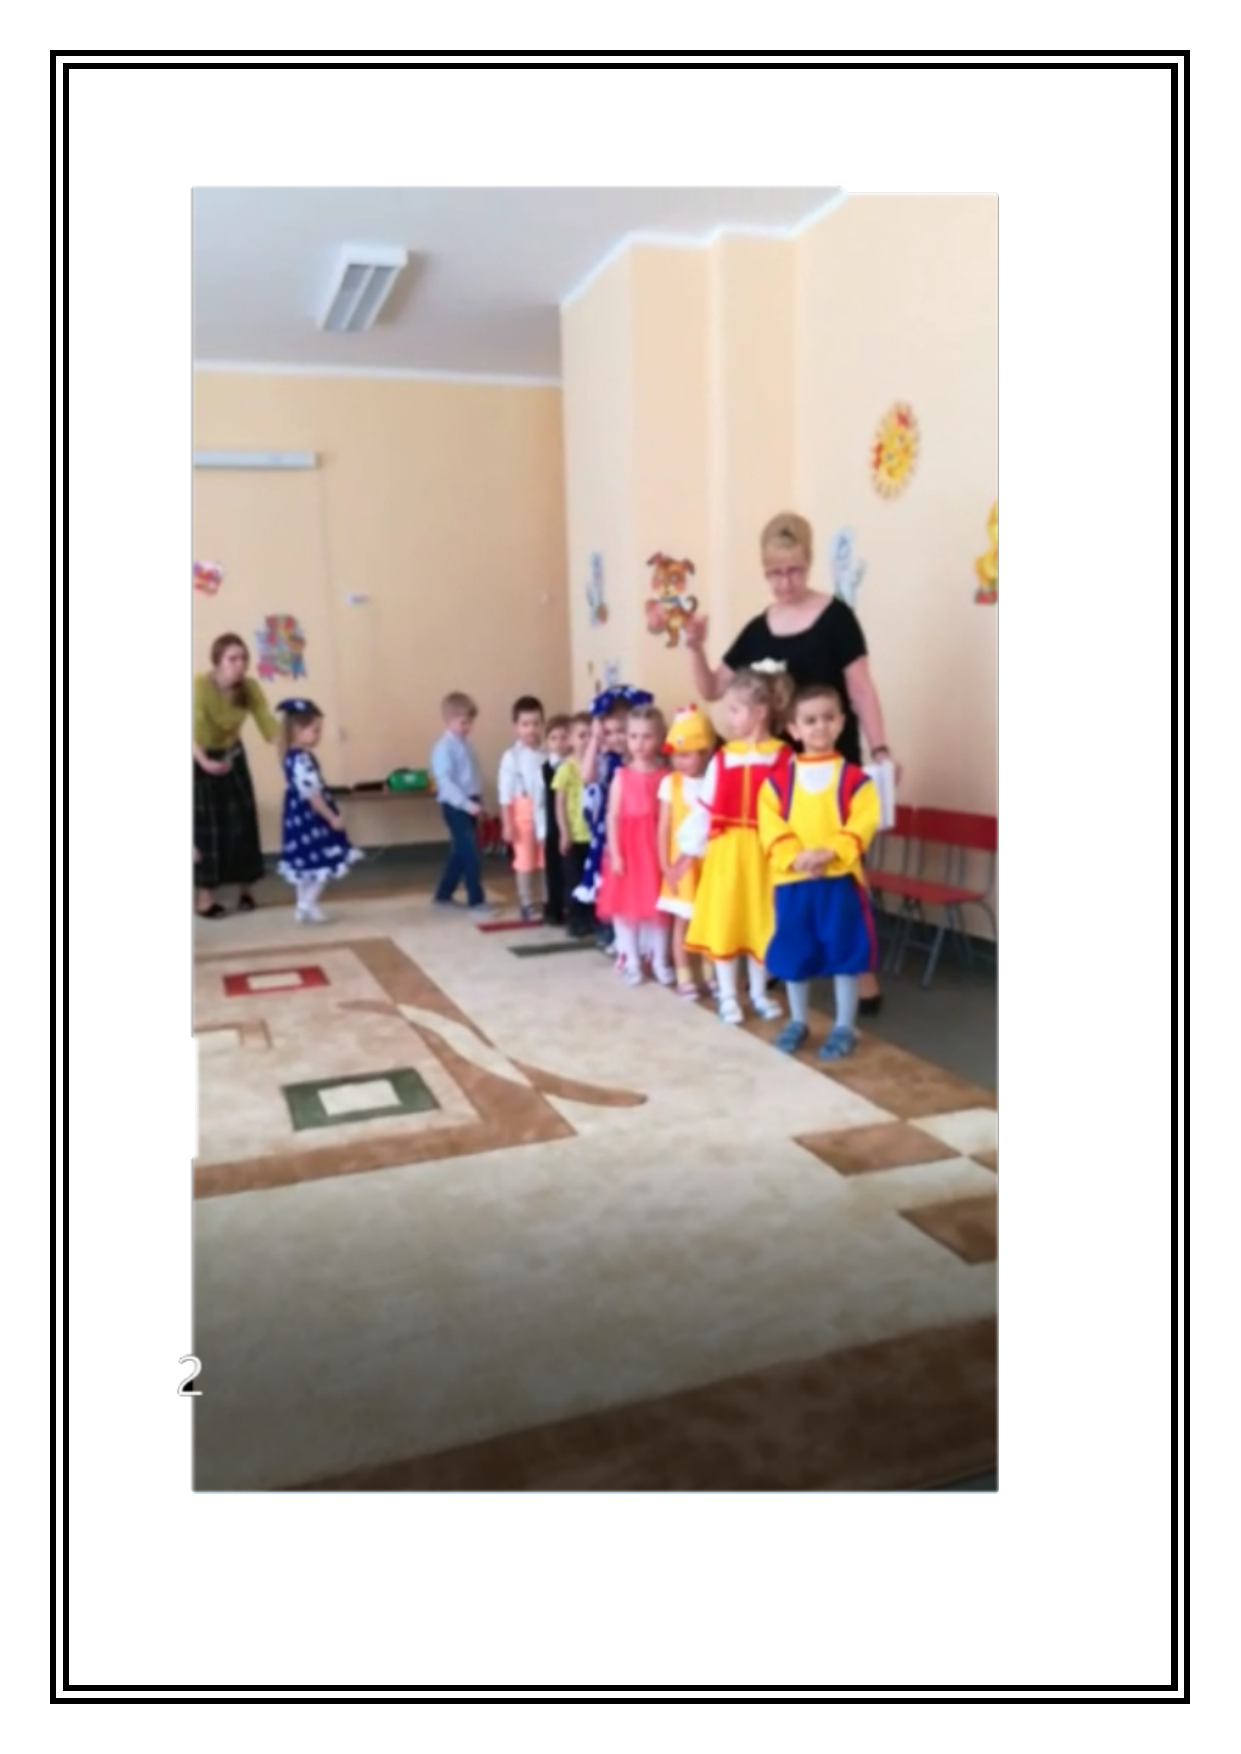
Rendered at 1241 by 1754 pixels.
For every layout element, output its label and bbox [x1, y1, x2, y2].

picture [177, 185, 999, 1494]
